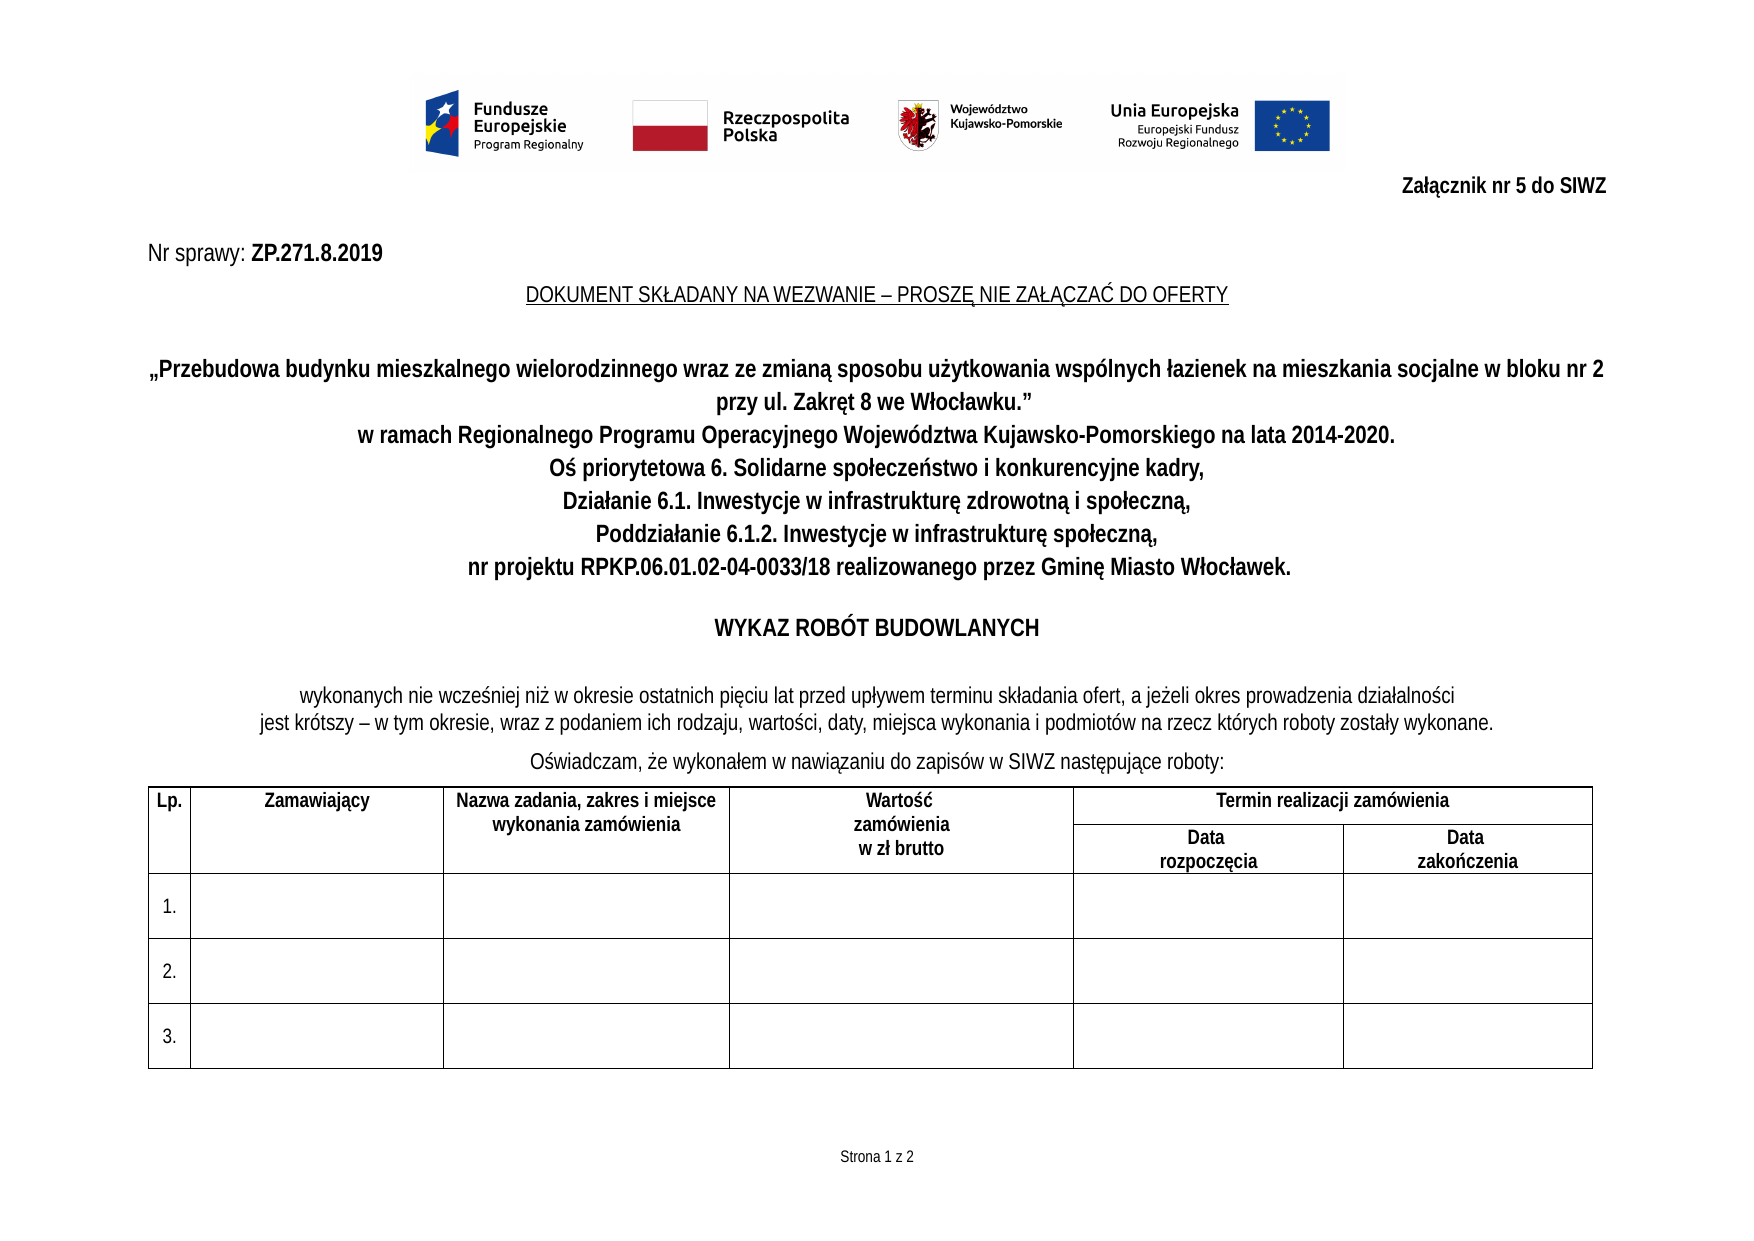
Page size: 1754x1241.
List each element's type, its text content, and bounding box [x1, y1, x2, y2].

table_cell [1074, 1004, 1343, 1068]
table_cell [1344, 939, 1592, 1003]
table_cell [444, 1004, 729, 1068]
table_cell 1. [149, 874, 190, 938]
text „Przebudowa budynku mieszkalnego wielorodzinnego wraz ze zmianą sposobu użytkowania wspólnych łazienek na mieszkania socjalne w bloku nr 2 przy ul. Zakręt 8 we Włocławku.” w ramach Regionalnego Programu Operacyjnego Województwa Kujawsko-Pomorskiego na lata 2014-2020. [148, 354, 1606, 448]
table_cell Data zakończenia [1344, 825, 1592, 873]
text wykonanych nie wcześniej niż w okresie ostatnich pięciu lat przed upływem terminu składania ofert, a jeżeli okres prowadzenia działalności jest krótszy – w tym okresie, wraz z podaniem ich rodzaju, wartości, daty, miejsca wykonania i podmiotów na rzecz których roboty zostały wykonane. [148, 682, 1606, 735]
table_cell [1344, 874, 1592, 938]
table_cell [730, 939, 1073, 1003]
table_cell Data rozpoczęcia [1074, 825, 1343, 873]
text Działanie 6.1. Inwestycje w infrastrukturę zdrowotną i społeczną, [148, 486, 1606, 514]
text Oświadczam, że wykonałem w nawiązaniu do zapisów w SIWZ następujące roboty: [148, 748, 1606, 774]
text Załącznik nr 5 do SIWZ [148, 172, 1606, 198]
table_cell [191, 1004, 443, 1068]
table_header Wartość zamówienia w zł brutto [730, 788, 1073, 873]
text Poddziałanie 6.1.2. Inwestycje w infrastrukturę społeczną, [148, 518, 1606, 547]
table_cell [191, 874, 443, 938]
table_header Zamawiający [191, 788, 443, 873]
table_cell 2. [149, 939, 190, 1003]
table_cell [191, 939, 443, 1003]
text wykaz ROBÓT BUDOWLANYCH [148, 613, 1606, 642]
table_header Termin realizacji zamówienia [1074, 788, 1592, 824]
table_cell [730, 1004, 1073, 1068]
table_cell [444, 874, 729, 938]
table_header Nazwa zadania, zakres i miejsce wykonania zamówienia [444, 788, 729, 873]
table_cell [730, 874, 1073, 938]
text nr projektu RPKP.06.01.02-04-0033/18 realizowanego przez Gminę Miasto Włocławek. [148, 551, 1606, 580]
table_cell [1074, 874, 1343, 938]
text Nr sprawy: ZP.271.8.2019 [148, 238, 1606, 267]
table_cell 3. [149, 1004, 190, 1068]
table_cell [444, 939, 729, 1003]
table_header Lp. [149, 788, 190, 873]
picture [409, 73, 1345, 173]
table_cell [1074, 939, 1343, 1003]
text DOKUMENT SKŁADANY NA WEZWANIE – PROSZĘ NIE ZAŁĄCZAĆ DO OFERTY [148, 281, 1606, 307]
table_cell [1344, 1004, 1592, 1068]
text Oś priorytetowa 6. Solidarne społeczeństwo i konkurencyjne kadry, [148, 453, 1606, 481]
